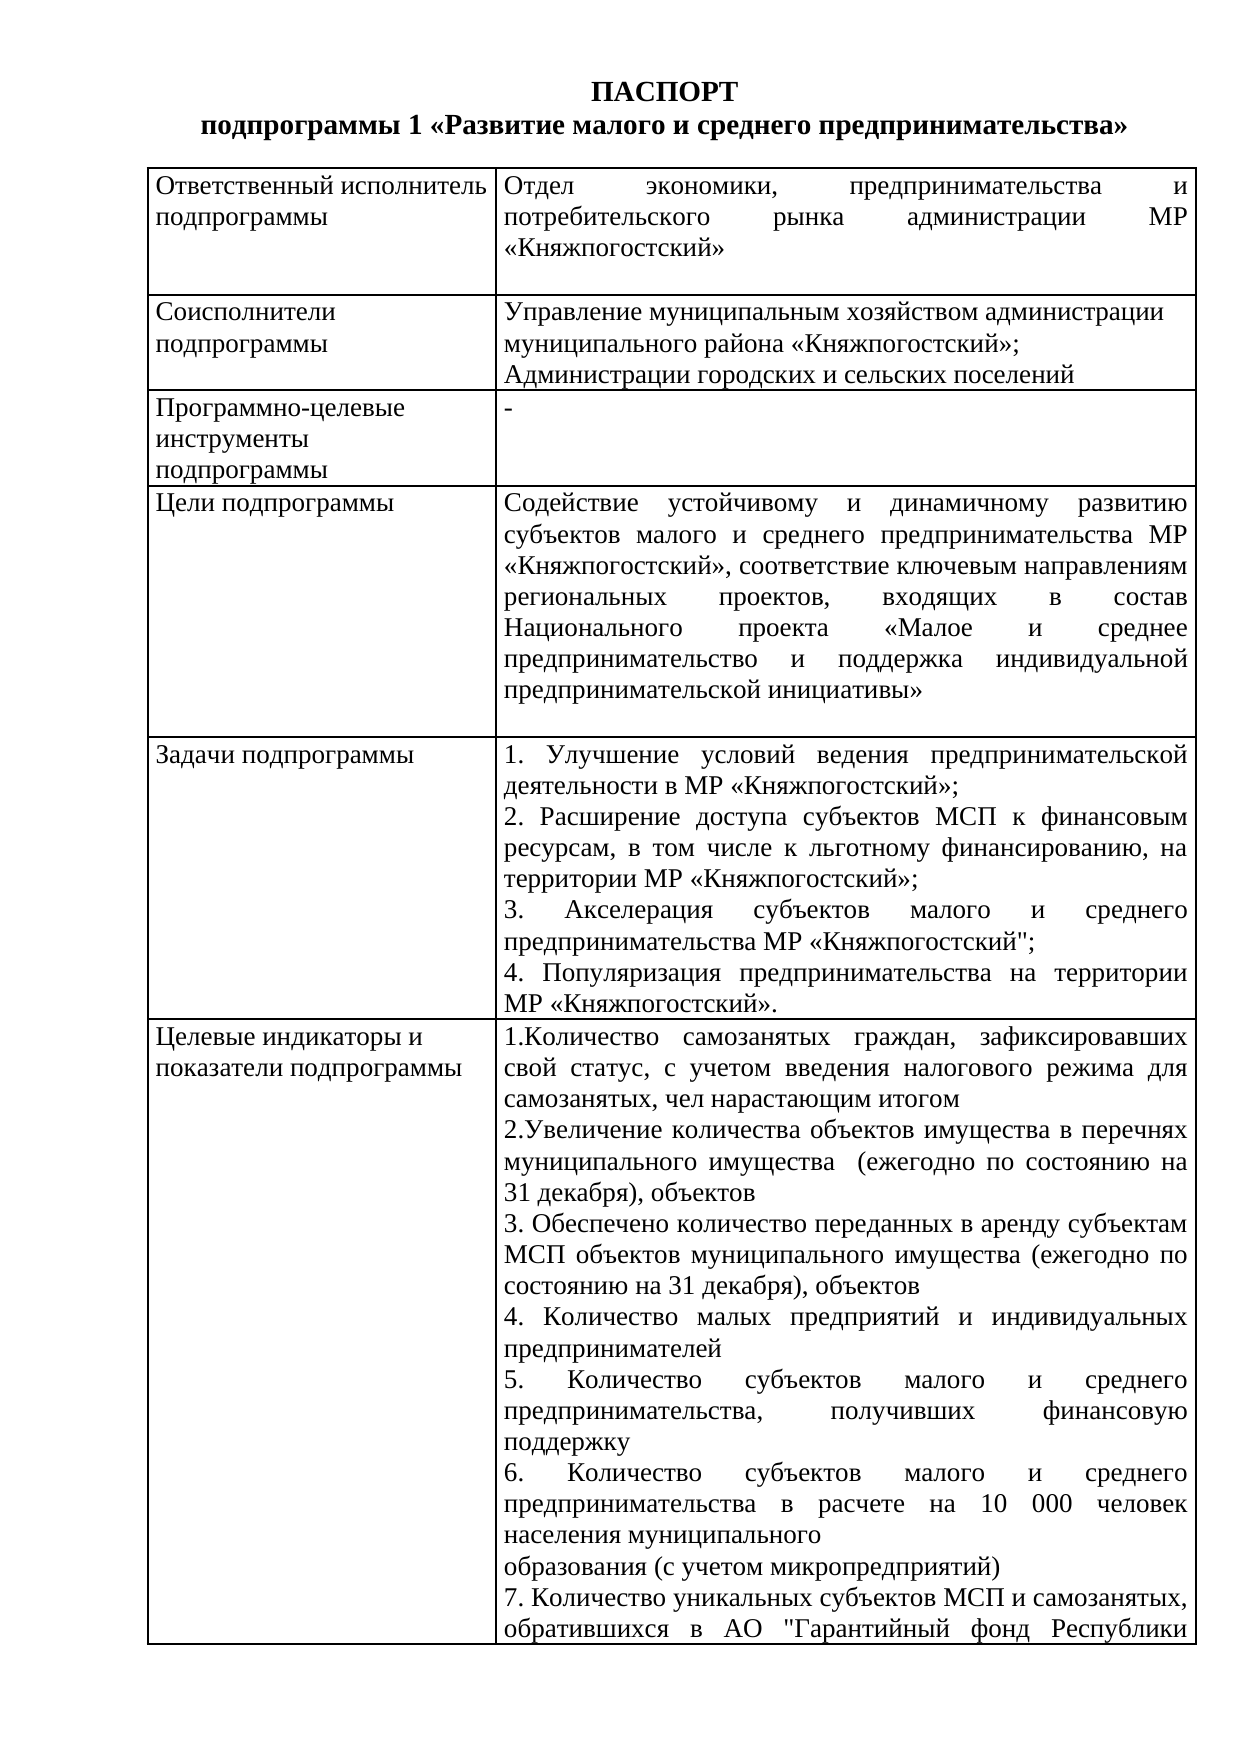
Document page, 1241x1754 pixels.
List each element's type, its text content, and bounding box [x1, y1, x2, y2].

table_cell Управление муниципальным хозяйством администрации муниципального района «Княжпогостский»; Администрации городских и сельских поселений [497, 296, 1195, 389]
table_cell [497, 1020, 1195, 1643]
text подпрограммы 1 «Развитие малого и среднего предпринимательства» [177, 107, 1152, 141]
table_header Отдел экономики, предпринимательства и потребительского рынка администрации МР «Княжпогостский» [497, 169, 1195, 293]
table_cell Цели подпрограммы [149, 487, 495, 736]
table_header Ответственный исполнитель подпрограммы [149, 169, 495, 293]
table_cell Программно-целевые инструменты подпрограммы [149, 391, 495, 484]
table_cell - [497, 391, 1195, 484]
table_cell 1. Улучшение условий ведения предпринимательской деятельности в МР «Княжпогостский»; 2. Расширение доступа субъектов МСП к финансовым ресурсам, в том числе к льготному финансированию, на территории МР «Княжпогостский»; 3. Акселерация субъектов малого и среднего предпринимательства МР «Княжпогостский"; 4. Популяризация предпринимательства на территории МР «Княжпогостский». [497, 738, 1195, 1018]
table_cell Задачи подпрограммы [149, 738, 495, 1018]
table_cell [149, 1020, 495, 1643]
table_cell Содействие устойчивому и динамичному развитию субъектов малого и среднего предпринимательства МР «Княжпогостский», соответствие ключевым направлениям региональных проектов, входящих в состав Национального проекта «Малое и среднее предпринимательство и поддержка индивидуальной предпринимательской инициативы» [497, 487, 1195, 736]
table_cell Соисполнители подпрограммы [149, 296, 495, 389]
title ПАСПОРТ [177, 74, 1152, 107]
